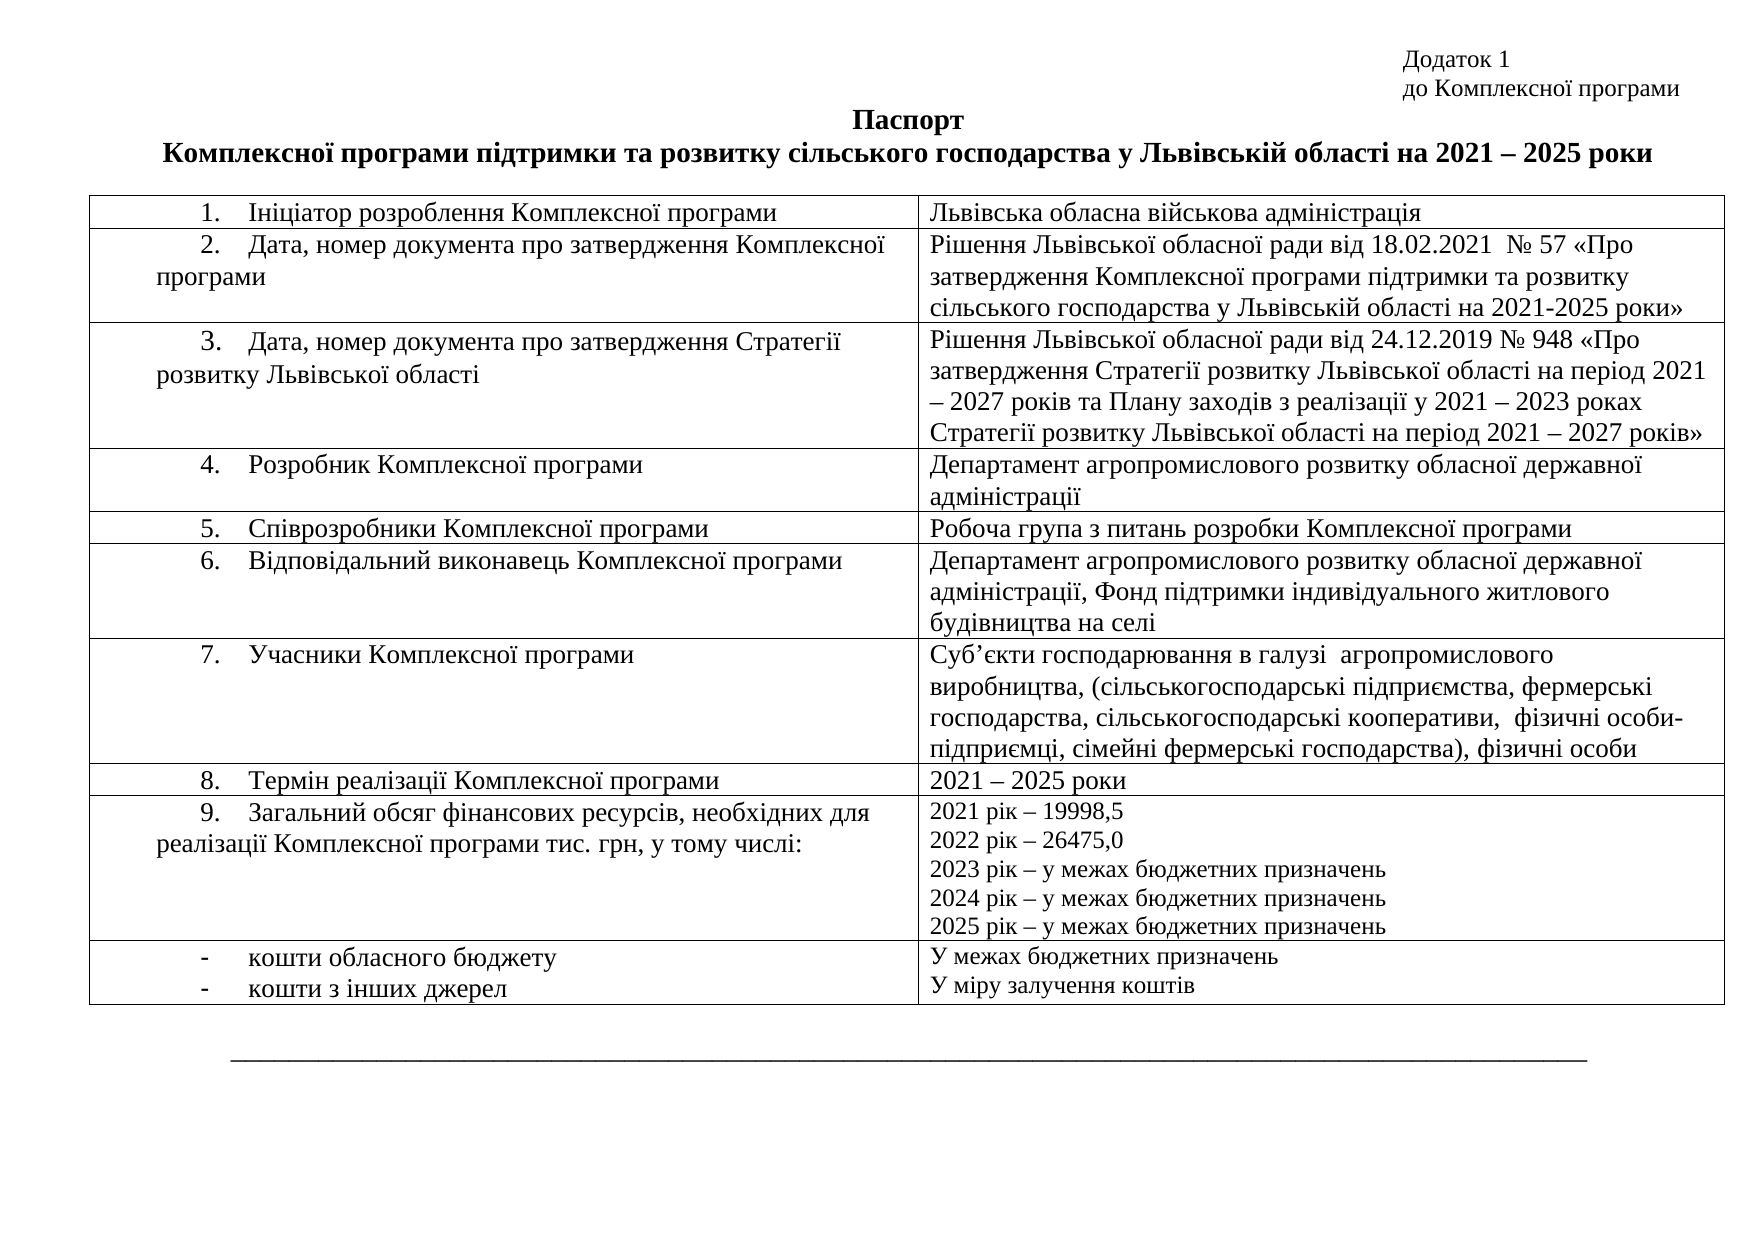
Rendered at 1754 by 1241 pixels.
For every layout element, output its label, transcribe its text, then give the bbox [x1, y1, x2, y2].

text до Комплексної програми [1329, 73, 1728, 102]
table_cell У межах бюджетних призначень У міру залучення коштів [919, 941, 1724, 1004]
text Додаток 1 [1329, 44, 1728, 73]
table_cell кошти обласного бюджету кошти з інших джерел [90, 941, 918, 1004]
table_cell Розробник Комплексної програми [90, 449, 918, 511]
table_cell Загальний обсяг фінансових ресурсів, необхідних для реалізації Комплексної програми тис. грн, у тому числі: [90, 796, 918, 940]
table_header Ініціатор розроблення Комплексної програми [90, 196, 918, 227]
table_cell Термін реалізації Комплексної програми [90, 764, 918, 795]
text Паспорт [88, 102, 1728, 135]
table_cell Дата, номер документа про затвердження Стратегії розвитку Львівської області [90, 323, 918, 448]
table_cell Рішення Львівської обласної ради від 24.12.2019 № 948 «Про затвердження Стратегії розвитку Львівської області на період 2021 – 2027 років та Плану заходів з реалізації у 2021 – 2023 роках Стратегії розвитку Львівської області на період 2021 – 2027 років» [919, 323, 1724, 448]
table_cell Відповідальний виконавець Комплексної програми [90, 544, 918, 638]
table_cell Учасники Комплексної програми [90, 639, 918, 763]
table_cell 2021 рік – 19998,5 2022 рік – 26475,0 2023 рік – у межах бюджетних призначень 2024 рік – у межах бюджетних призначень 2025 рік – у межах бюджетних призначень [919, 796, 1724, 940]
table_cell Департамент агропромислового розвитку обласної державної адміністрації [919, 449, 1724, 511]
table_cell Департамент агропромислового розвитку обласної державної адміністрації, Фонд підтримки індивідуального житлового будівництва на селі [919, 544, 1724, 638]
table_cell Робоча група з питань розробки Комплексної програми [919, 512, 1724, 543]
text _____________________________________________________________________________________________ [88, 1031, 1729, 1065]
table_cell Рішення Львівської обласної ради від 18.02.2021 № 57 «Про затвердження Комплексної програми підтримки та розвитку сільського господарства у Львівській області на 2021-2025 роки» [919, 229, 1724, 322]
table_cell Дата, номер документа про затвердження Комплексної програми [90, 229, 918, 322]
table_header Львівська обласна військова адміністрація [919, 196, 1724, 227]
text Комплексної програми підтримки та розвитку сільського господарства у Львівській області на 2021 – 2025 роки [88, 135, 1728, 169]
table_cell Співрозробники Комплексної програми [90, 512, 918, 543]
table_cell 2021 – 2025 роки [919, 764, 1724, 795]
table_cell Суб’єкти господарювання в галузі агропромислового виробництва, (сільськогосподарські підприємства, фермерські господарства, сільськогосподарські кооперативи, фізичні особи-підприємці, сімейні фермерські господарства), фізичні особи [919, 639, 1724, 763]
